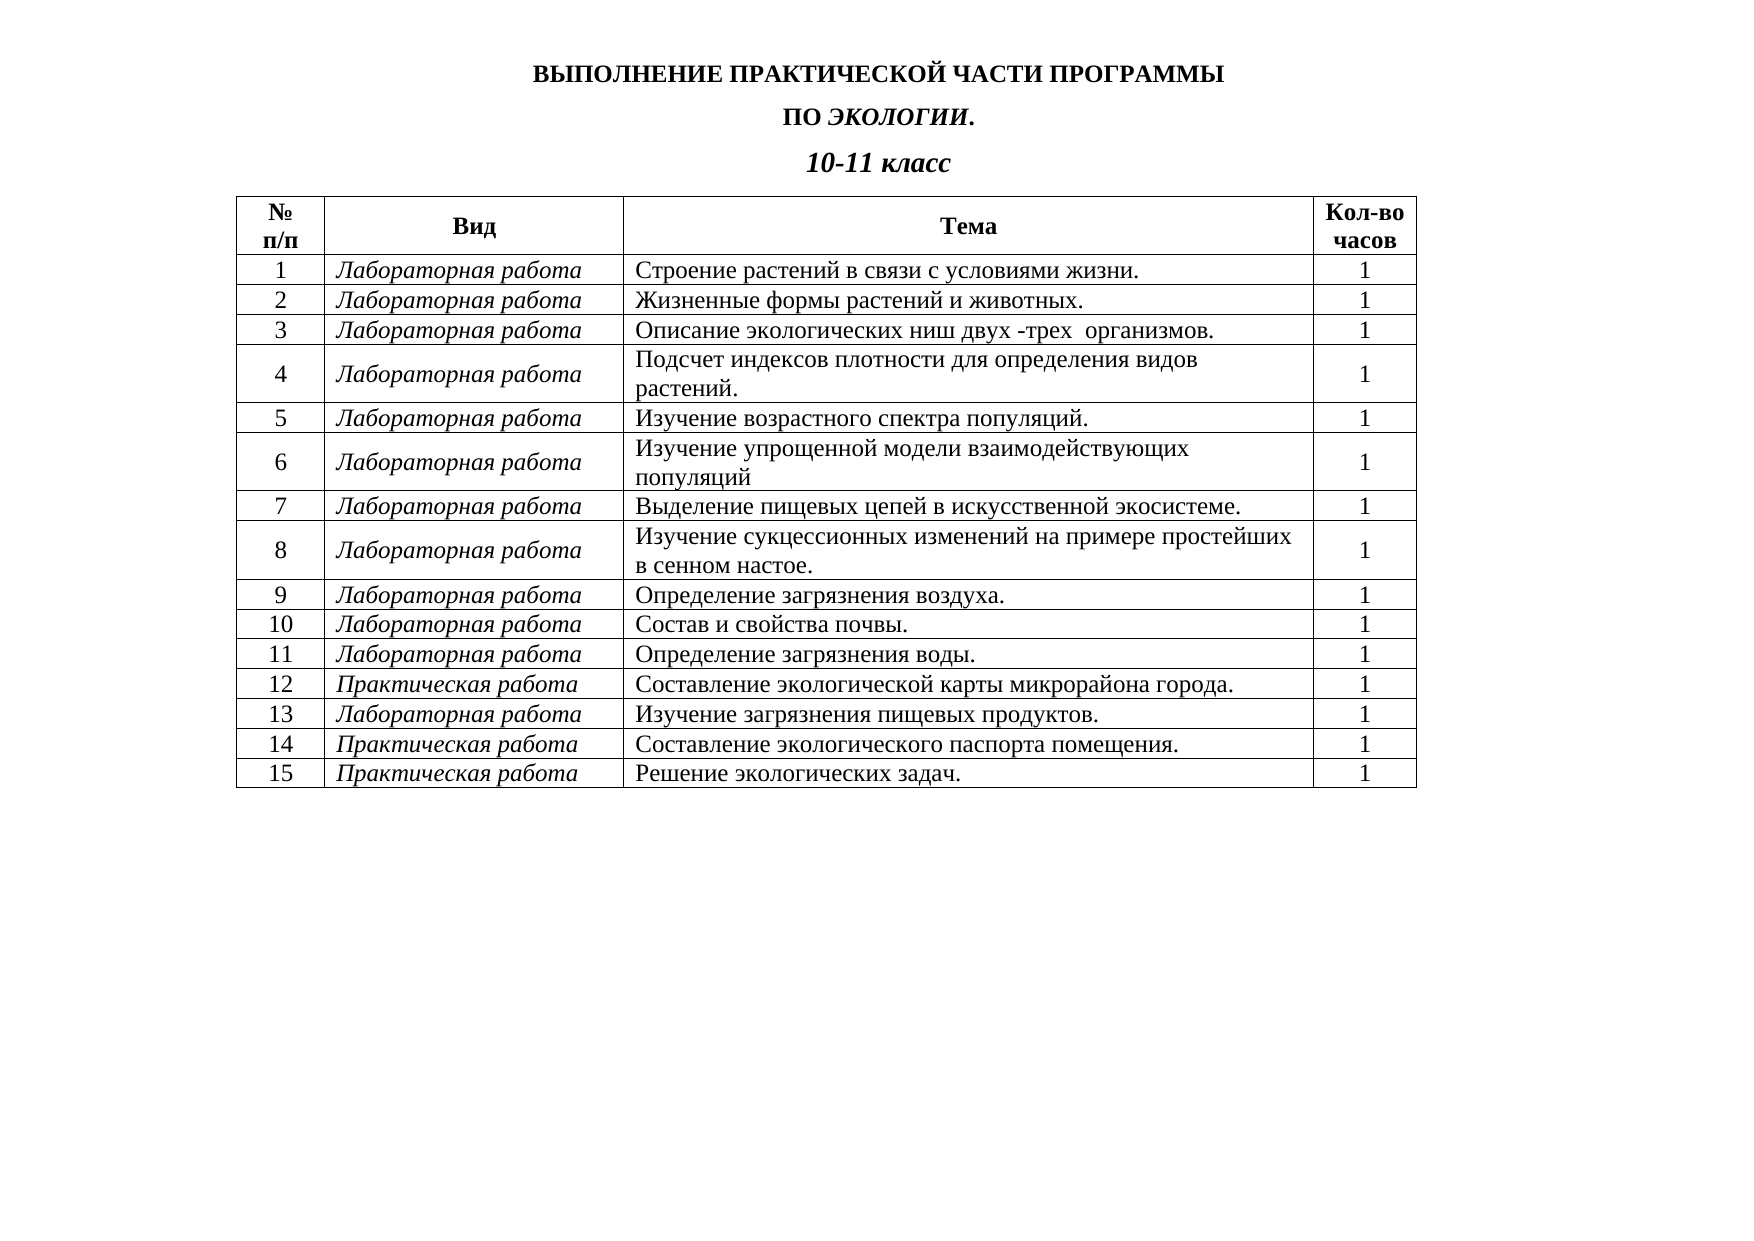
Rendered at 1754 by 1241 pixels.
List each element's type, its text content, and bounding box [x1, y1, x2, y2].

table_cell 13 [237, 699, 324, 728]
table_cell 7 [237, 491, 324, 520]
table_cell 1 [1314, 580, 1416, 608]
table_cell 1 [1314, 491, 1416, 520]
table_cell Описание экологических ниш двух -трех организмов. [624, 315, 1313, 343]
table_cell 11 [237, 639, 324, 668]
table_cell Лабораторная работа [325, 403, 623, 432]
table_cell Практическая работа [325, 669, 623, 698]
text ВЫПОЛНЕНИЕ ПРАКТИЧЕСКОЙ ЧАСТИ ПРОГРАММЫ [59, 59, 1698, 88]
table_cell Состав и свойства почвы. [624, 610, 1313, 638]
table_cell 3 [237, 315, 324, 343]
table_cell 1 [1314, 699, 1416, 728]
table_cell Лабораторная работа [325, 491, 623, 520]
table_cell Решение экологических задач. [624, 759, 1313, 787]
table_cell 1 [1314, 403, 1416, 432]
table_cell Лабораторная работа [325, 255, 623, 284]
table_cell 1 [1314, 759, 1416, 787]
table_cell Практическая работа [325, 759, 623, 787]
table_cell Изучение сукцессионных изменений на примере простейших в сенном настое. [624, 521, 1313, 579]
table_cell 1 [1314, 639, 1416, 668]
table_cell Лабораторная работа [325, 639, 623, 668]
table_cell 1 [1314, 345, 1416, 402]
table_cell Лабораторная работа [325, 699, 623, 728]
table_cell 14 [237, 729, 324, 757]
table_cell Изучение возрастного спектра популяций. [624, 403, 1313, 432]
table_cell 1 [1314, 669, 1416, 698]
table_header Кол-во часов [1314, 197, 1416, 254]
table_cell Изучение упрощенной модели взаимодействующих популяций [624, 433, 1313, 490]
table_cell 1 [1314, 315, 1416, 343]
table_cell Выделение пищевых цепей в искусственной экосистеме. [624, 491, 1313, 520]
table_cell Лабораторная работа [325, 521, 623, 579]
table_cell Определение загрязнения воздуха. [624, 580, 1313, 608]
table_cell 1 [1314, 521, 1416, 579]
table_cell 1 [1314, 610, 1416, 638]
table_cell Лабораторная работа [325, 433, 623, 490]
table_cell 6 [237, 433, 324, 490]
table_cell Жизненные формы растений и животных. [624, 285, 1313, 314]
table_cell 8 [237, 521, 324, 579]
table_cell 1 [1314, 433, 1416, 490]
table_cell Практическая работа [325, 729, 623, 757]
table_cell 4 [237, 345, 324, 402]
table_cell Определение загрязнения воды. [624, 639, 1313, 668]
table_cell 12 [237, 669, 324, 698]
table_cell 1 [1314, 729, 1416, 757]
table_cell 1 [237, 255, 324, 284]
table_cell Изучение загрязнения пищевых продуктов. [624, 699, 1313, 728]
table_cell Лабораторная работа [325, 345, 623, 402]
table_cell 9 [237, 580, 324, 608]
table_cell Лабораторная работа [325, 285, 623, 314]
table_cell 1 [1314, 255, 1416, 284]
table_cell 1 [1314, 285, 1416, 314]
table_cell 5 [237, 403, 324, 432]
table_cell Составление экологического паспорта помещения. [624, 729, 1313, 757]
table_cell 2 [237, 285, 324, 314]
table_cell Строение растений в связи с условиями жизни. [624, 255, 1313, 284]
table_cell Составление экологической карты микрорайона города. [624, 669, 1313, 698]
table_cell Лабораторная работа [325, 580, 623, 608]
table_cell 10 [237, 610, 324, 638]
table_header № п/п [237, 197, 324, 254]
table_cell Подсчет индексов плотности для определения видов растений. [624, 345, 1313, 402]
table_cell Лабораторная работа [325, 315, 623, 343]
text ПО ЭКОЛОГИИ. [59, 102, 1698, 131]
text 10-11 класс [59, 145, 1698, 179]
table_cell 15 [237, 759, 324, 787]
table_header Вид [325, 197, 623, 254]
table_cell Лабораторная работа [325, 610, 623, 638]
table_header Тема [624, 197, 1313, 254]
